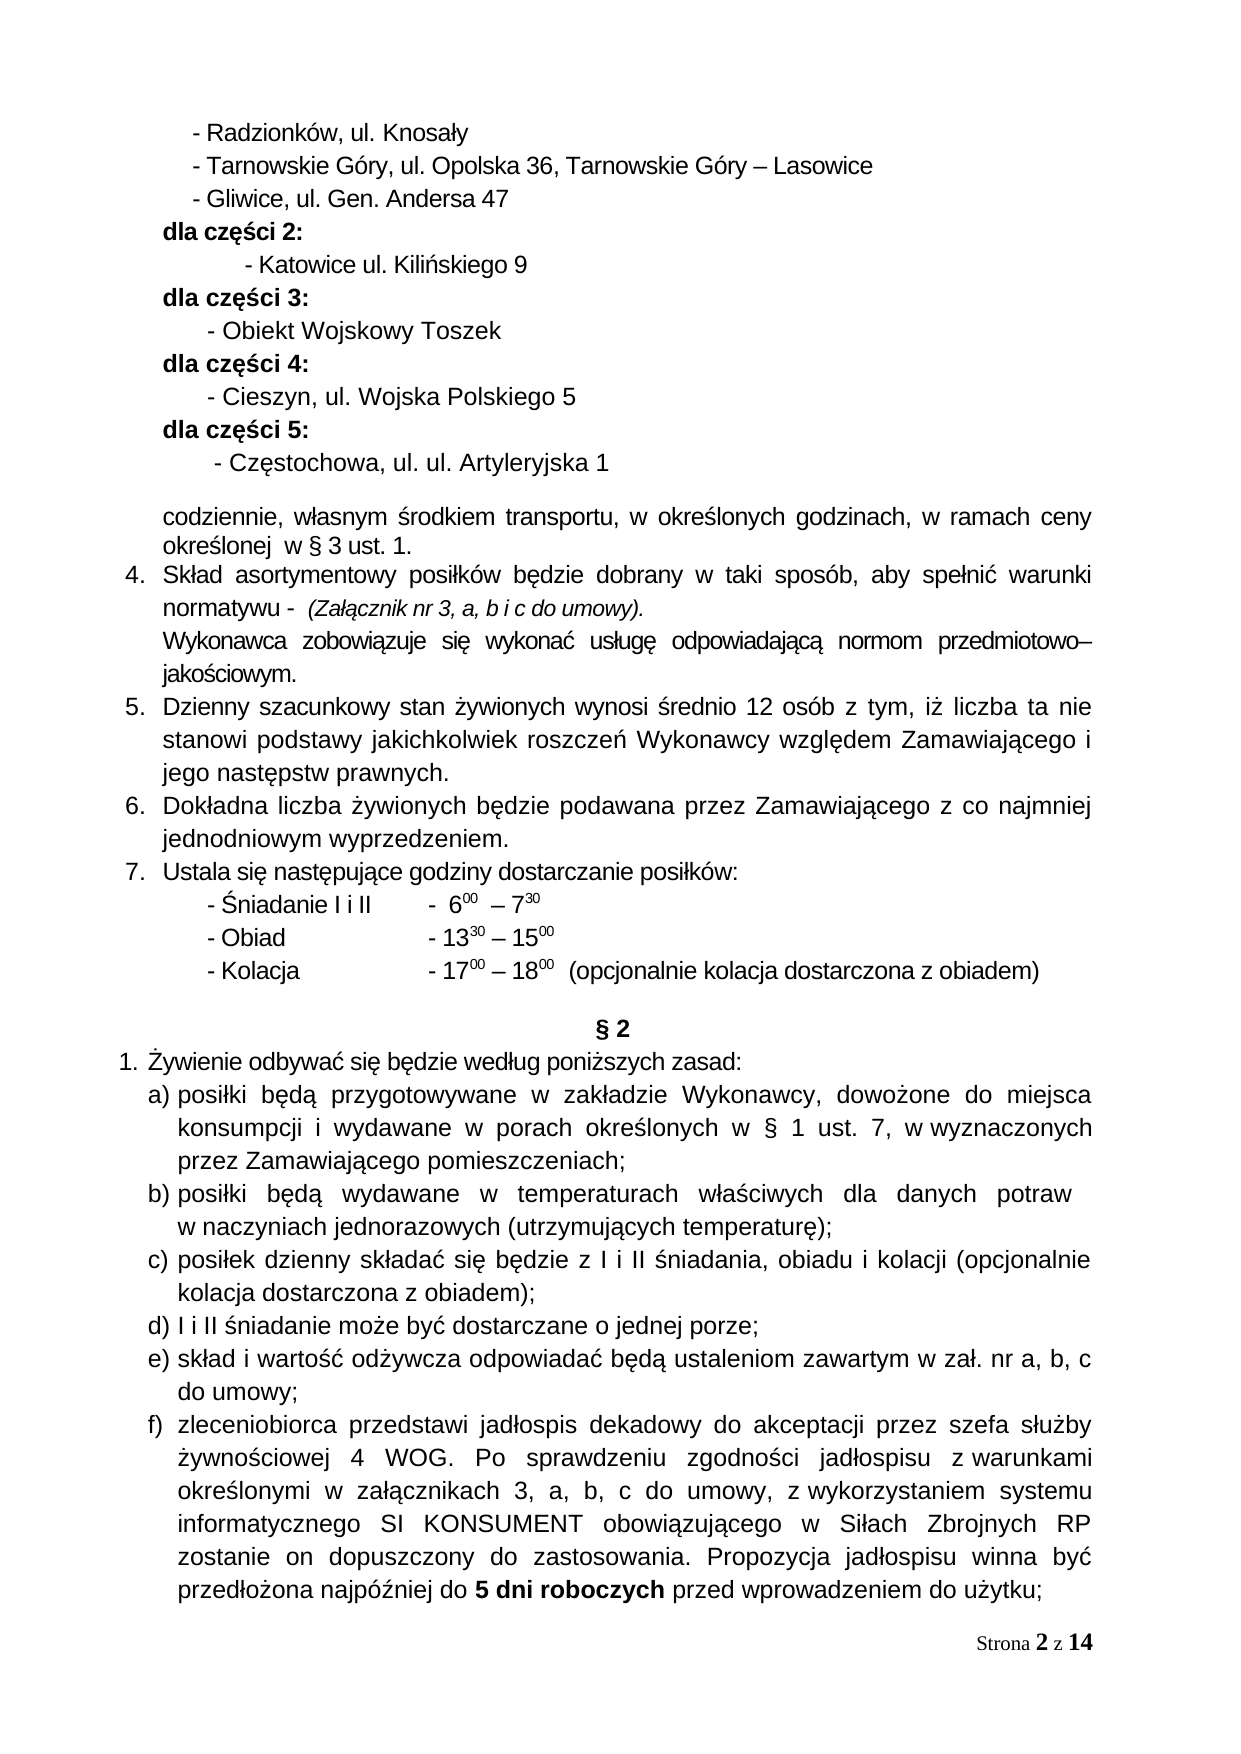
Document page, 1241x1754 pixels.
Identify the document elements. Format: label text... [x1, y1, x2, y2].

list - Obiekt Wojskowy Toszek [207, 316, 1093, 345]
list Skład asortymentowy posiłków będzie dobrany w taki sposób, aby spełnić warunki normatywu - (Załącznik nr 3, a, b i c do umowy). [125, 560, 1093, 621]
list posiłki będą przygotowywane w zakładzie Wykonawcy, dowożone do miejsca konsumpcji i wydawane w porach określonych w § 1 ust. 7, w wyznaczonych przez Zamawiającego pomieszczeniach; [148, 1080, 1093, 1175]
list - Katowice ul. Kilińskiego 9 [244, 250, 1093, 279]
list dla części 3: [162, 283, 1093, 312]
text - Śniadanie I i II - 600 – 730 [207, 890, 1093, 919]
list Ustala się następujące godziny dostarczanie posiłków: [125, 857, 1093, 886]
list dla części 2: [162, 217, 1093, 246]
list I i II śniadanie może być dostarczane o jednej porze; [148, 1311, 1093, 1340]
list skład i wartość odżywcza odpowiadać będą ustaleniom zawartym w zał. nr a, b, c do umowy; [148, 1344, 1093, 1406]
text - Kolacja - 1700 – 1800 (opcjonalnie kolacja dostarczona z obiadem) [207, 956, 1093, 985]
text - Obiad - 1330 – 1500 [207, 923, 1093, 952]
list Dokładna liczba żywionych będzie podawana przez Zamawiającego z co najmniej jednodniowym wyprzedzeniem. [125, 791, 1093, 853]
list dla części 5: [162, 415, 1093, 444]
list posiłki będą wydawane w temperaturach właściwych dla danych potraw w naczyniach jednorazowych (utrzymujących temperaturę); [148, 1179, 1093, 1241]
list zleceniobiorca przedstawi jadłospis dekadowy do akceptacji przez szefa służby żywnościowej 4 WOG. Po sprawdzeniu zgodności jadłospisu z warunkami określonymi w załącznikach 3, a, b, c do umowy, z wykorzystaniem systemu informatycznego SI KONSUMENT obowiązującego w Siłach Zbrojnych RP zostanie on dopuszczony do zastosowania. Propozycja jadłospisu winna być przedłożona najpóźniej do 5 dni roboczych przed wprowadzeniem do użytku; [148, 1410, 1093, 1604]
list - Radzionków, ul. Knosały [192, 118, 1093, 147]
text Wykonawca zobowiązuje się wykonać usługę odpowiadającą normom przedmiotowo– jakościowym. [162, 626, 1093, 687]
text § 2 [133, 1014, 1093, 1043]
list - Cieszyn, ul. Wojska Polskiego 5 [207, 382, 1093, 411]
list - Tarnowskie Góry, ul. Opolska 36, Tarnowskie Góry – Lasowice [192, 151, 1093, 180]
text codziennie, własnym środkiem transportu, w określonych godzinach, w ramach ceny określonej w § 3 ust. 1. [162, 502, 1093, 560]
list - Gliwice, ul. Gen. Andersa 47 [192, 184, 1093, 213]
list Żywienie odbywać się będzie według poniższych zasad: [118, 1047, 1093, 1076]
list Dzienny szacunkowy stan żywionych wynosi średnio 12 osób z tym, iż liczba ta nie stanowi podstawy jakichkolwiek roszczeń Wykonawcy względem Zamawiającego i jego następstw prawnych. [125, 692, 1093, 787]
list dla części 4: [162, 349, 1093, 378]
list posiłek dzienny składać się będzie z I i II śniadania, obiadu i kolacji (opcjonalnie kolacja dostarczona z obiadem); [148, 1245, 1093, 1307]
list - Częstochowa, ul. ul. Artyleryjska 1 [207, 448, 1093, 477]
